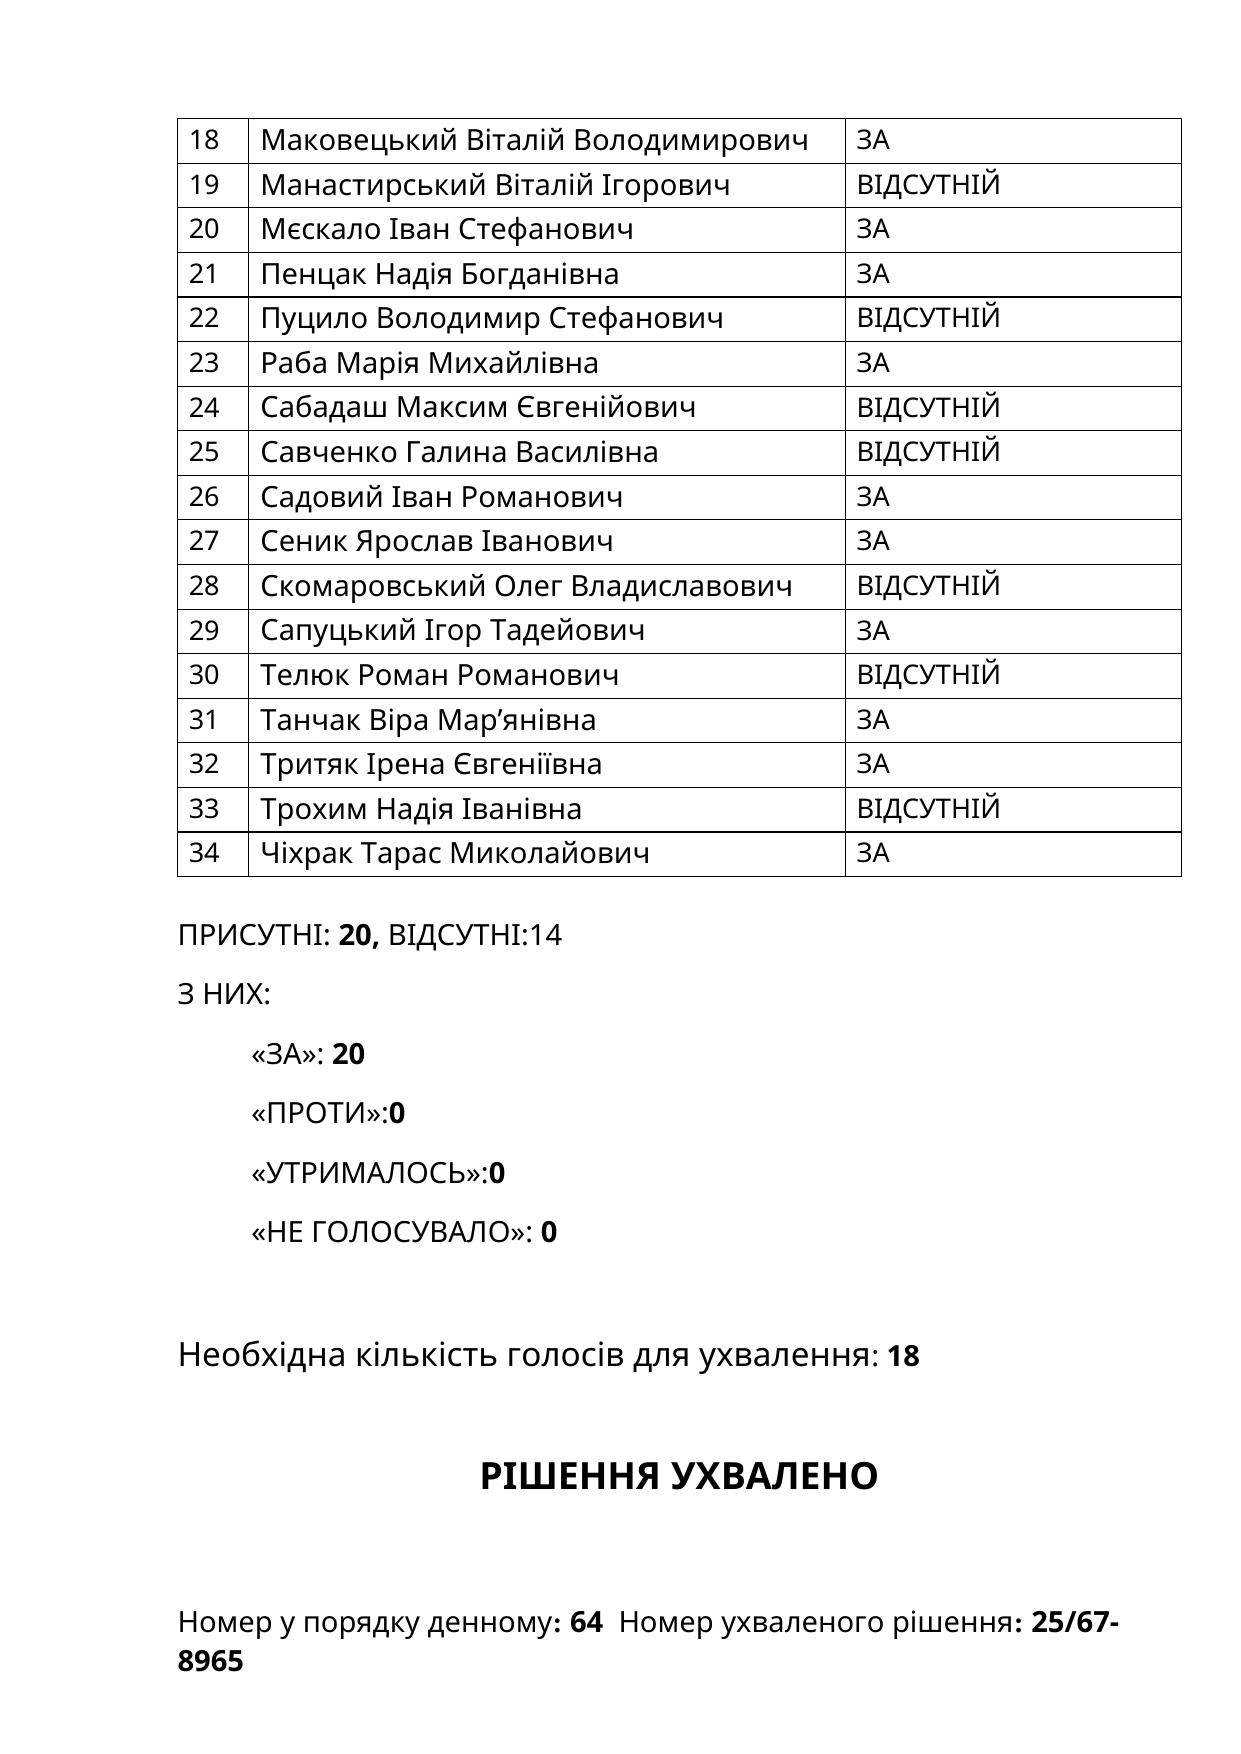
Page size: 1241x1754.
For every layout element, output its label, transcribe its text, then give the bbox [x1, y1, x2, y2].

table_cell 22 [178, 298, 248, 341]
table_cell ЗА [846, 342, 1181, 386]
table_cell 30 [178, 654, 248, 698]
table_cell ЗА [846, 699, 1181, 742]
table_cell Сеник Ярослав Іванович [249, 520, 845, 564]
table_cell Сапуцький Ігор Тадейович [249, 610, 845, 653]
table_cell 19 [178, 164, 248, 207]
table_cell Мєскало Іван Стефанович [249, 208, 845, 252]
table_cell Раба Марія Михайлівна [249, 342, 845, 386]
table_cell ВІДСУТНІЙ [846, 164, 1181, 207]
table_cell ЗА [846, 610, 1181, 653]
table_cell Пенцак Надія Богданівна [249, 253, 845, 296]
text «НЕ ГОЛОСУВАЛО»: 0 [177, 1211, 1181, 1251]
table_cell 25 [178, 431, 248, 475]
table_cell ВІДСУТНІЙ [846, 431, 1181, 475]
table_cell 34 [178, 833, 248, 876]
table_cell 18 [178, 119, 248, 163]
table_cell 28 [178, 565, 248, 608]
table_cell 20 [178, 208, 248, 252]
table_cell Савченко Галина Василівна [249, 431, 845, 475]
text РІШЕННЯ УХВАЛЕНО [177, 1449, 1181, 1501]
table_cell 29 [178, 610, 248, 653]
table_cell 24 [178, 387, 248, 430]
table_cell Трохим Надія Іванівна [249, 788, 845, 831]
table_cell ВІДСУТНІЙ [846, 654, 1181, 698]
table_cell Маковецький Віталій Володимирович [249, 119, 845, 163]
table_cell ВІДСУТНІЙ [846, 387, 1181, 430]
table_cell Манастирський Віталій Ігорович [249, 164, 845, 207]
table_cell 26 [178, 476, 248, 519]
table_cell ЗА [846, 743, 1181, 787]
table_cell Скомаровський Олег Владиславович [249, 565, 845, 608]
table_cell ВІДСУТНІЙ [846, 565, 1181, 608]
table_cell ЗА [846, 833, 1181, 876]
table_cell ЗА [846, 520, 1181, 564]
table_cell Телюк Роман Романович [249, 654, 845, 698]
text ПРИСУТНІ: 20, ВІДСУТНІ:14 [177, 914, 1181, 954]
table_cell 31 [178, 699, 248, 742]
table_cell 33 [178, 788, 248, 831]
table_cell ВІДСУТНІЙ [846, 298, 1181, 341]
table_cell 23 [178, 342, 248, 386]
table_cell 21 [178, 253, 248, 296]
text «ЗА»: 20 [177, 1033, 1181, 1073]
table_cell ЗА [846, 119, 1181, 163]
table_cell Садовий Іван Романович [249, 476, 845, 519]
table_cell ЗА [846, 253, 1181, 296]
table_cell Пуцило Володимир Стефанович [249, 298, 845, 341]
table_cell ЗА [846, 476, 1181, 519]
table_cell ЗА [846, 208, 1181, 252]
text «ПРОТИ»:0 [177, 1092, 1181, 1132]
table_cell Танчак Віра Мар’янівна [249, 699, 845, 742]
table_cell ВІДСУТНІЙ [846, 788, 1181, 831]
table_cell 27 [178, 520, 248, 564]
text Необхідна кількість голосів для ухвалення: 18 [177, 1330, 1181, 1376]
table_cell Тритяк Ірена Євгеніївна [249, 743, 845, 787]
table_cell 32 [178, 743, 248, 787]
table_cell Чіхрак Тарас Миколайович [249, 833, 845, 876]
text «УТРИМАЛОСЬ»:0 [177, 1152, 1181, 1192]
text З НИХ: [177, 973, 1181, 1013]
table_cell Сабадаш Максим Євгенійович [249, 387, 845, 430]
